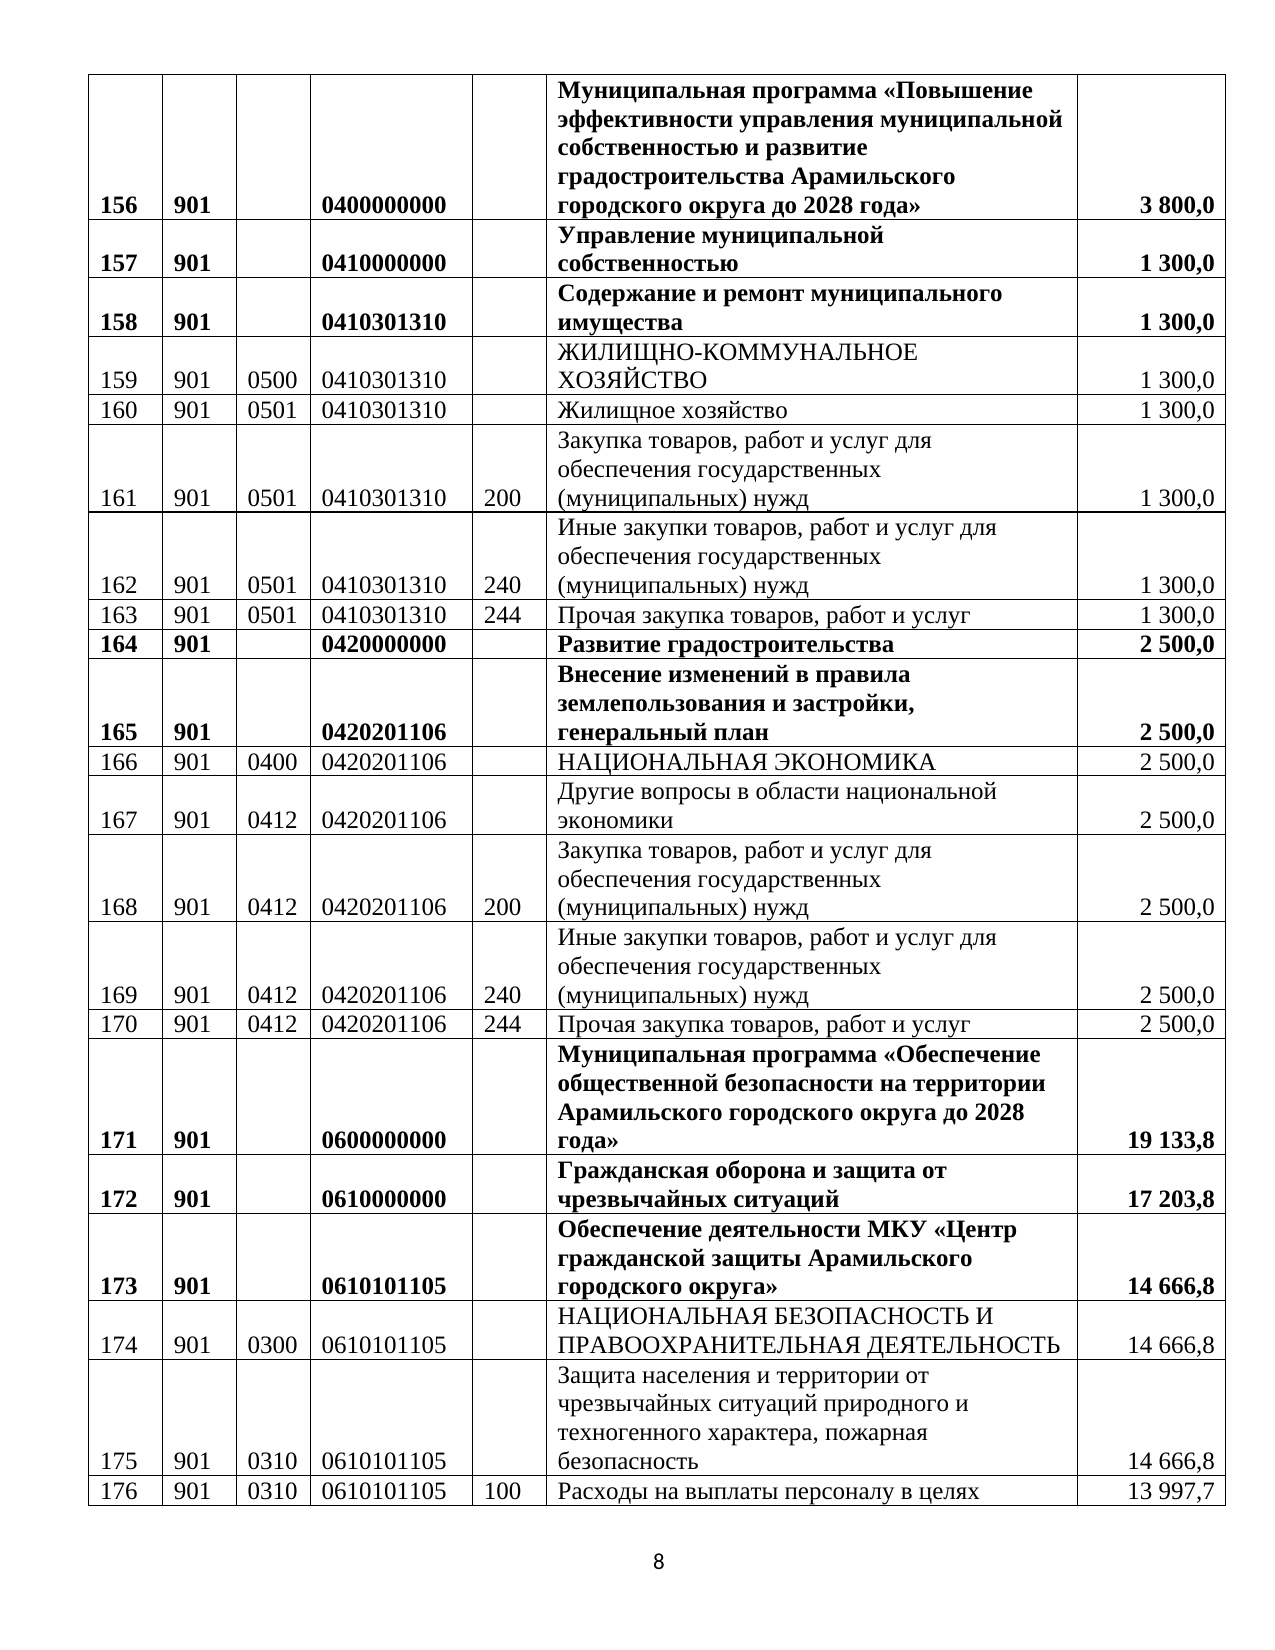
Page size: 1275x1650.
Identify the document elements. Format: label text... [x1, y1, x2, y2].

table_cell 901 [163, 747, 236, 775]
table_cell 901 [163, 75, 236, 219]
table_cell [473, 337, 546, 394]
table_cell НАЦИОНАЛЬНАЯ БЕЗОПАСНОСТЬ И ПРАВООХРАНИТЕЛЬНАЯ ДЕЯТЕЛЬНОСТЬ [547, 1301, 1077, 1359]
table_cell 0412 [237, 1010, 310, 1038]
table_cell [473, 395, 546, 424]
table_cell 0410000000 [311, 220, 472, 277]
table_cell 901 [163, 1301, 236, 1359]
table_cell 159 [89, 337, 162, 394]
table_cell 901 [163, 835, 236, 921]
table_cell 901 [163, 278, 236, 336]
table_cell 160 [89, 395, 162, 424]
table_cell 13 997,7 [1078, 1476, 1225, 1504]
table_cell 163 [89, 600, 162, 628]
table_cell 2 500,0 [1078, 1010, 1225, 1038]
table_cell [547, 1476, 1077, 1504]
table_cell 0400000000 [311, 75, 472, 219]
table_cell 1 300,0 [1078, 513, 1225, 599]
table_cell 0500 [237, 337, 310, 394]
table_cell 164 [89, 630, 162, 658]
table_cell 0412 [237, 835, 310, 921]
table_cell Муниципальная программа «Повышение эффективности управления муниципальной собственностью и развитие градостроительства Арамильского городского округа до 2028 года» [547, 75, 1077, 219]
table_cell 0420201106 [311, 835, 472, 921]
table_cell 1 300,0 [1078, 395, 1225, 424]
table_cell 0410301310 [311, 395, 472, 424]
table_cell НАЦИОНАЛЬНАЯ ЭКОНОМИКА [547, 747, 1077, 775]
table_cell 166 [89, 747, 162, 775]
table_cell [473, 1301, 546, 1359]
table_cell Жилищное хозяйство [547, 395, 1077, 424]
table_cell 901 [163, 1155, 236, 1213]
table_cell 0400 [237, 747, 310, 775]
table_cell 2 500,0 [1078, 835, 1225, 921]
table_cell 0310 [237, 1360, 310, 1475]
table_cell 167 [89, 776, 162, 834]
table_cell 162 [89, 513, 162, 599]
table_cell Иные закупки товаров, работ и услуг для обеспечения государственных (муниципальных) нужд [547, 922, 1077, 1008]
table_cell [237, 630, 310, 658]
table_cell 100 [473, 1476, 546, 1504]
table_cell [237, 1214, 310, 1300]
table_cell Обеспечение деятельности МКУ «Центр гражданской защиты Арамильского городского округа» [547, 1214, 1077, 1300]
table_cell 0501 [237, 600, 310, 628]
table_cell 161 [89, 425, 162, 511]
table_cell 3 800,0 [1078, 75, 1225, 219]
table_cell 244 [473, 600, 546, 628]
table_cell Внесение изменений в правила землепользования и застройки, генеральный план [547, 659, 1077, 746]
table_cell Развитие градостроительства [547, 630, 1077, 658]
table_cell 0420201106 [311, 776, 472, 834]
table_cell 244 [473, 1010, 546, 1038]
table_cell Другие вопросы в области национальной экономики [547, 776, 1077, 834]
table_cell ЖИЛИЩНО-КОММУНАЛЬНОЕ ХОЗЯЙСТВО [547, 337, 1077, 394]
table_cell 901 [163, 659, 236, 746]
table_cell 901 [163, 425, 236, 511]
table_cell 901 [163, 630, 236, 658]
table_cell [237, 1039, 310, 1154]
table_cell 1 300,0 [1078, 220, 1225, 277]
table_cell 200 [473, 835, 546, 921]
table_cell 0420201106 [311, 659, 472, 746]
table_cell [473, 747, 546, 775]
table_cell [473, 1214, 546, 1300]
table_cell Управление муниципальной собственностью [547, 220, 1077, 277]
table_cell 0310 [237, 1476, 310, 1504]
table_cell 901 [163, 1010, 236, 1038]
table_cell 157 [89, 220, 162, 277]
table_cell [473, 1039, 546, 1154]
table_cell 14 666,8 [1078, 1214, 1225, 1300]
table_cell 0610101105 [311, 1214, 472, 1300]
table_cell 2 500,0 [1078, 747, 1225, 775]
table_cell [473, 220, 546, 277]
table_cell 901 [163, 395, 236, 424]
table_cell 173 [89, 1214, 162, 1300]
table_cell [473, 278, 546, 336]
table_cell [237, 659, 310, 746]
table_cell 901 [163, 513, 236, 599]
table_cell Муниципальная программа «Обеспечение общественной безопасности на территории Арамильского городского округа до 2028 года» [547, 1039, 1077, 1154]
table_cell 901 [163, 1476, 236, 1504]
table_cell 14 666,8 [1078, 1301, 1225, 1359]
table_cell 170 [89, 1010, 162, 1038]
table_cell Гражданская оборона и защита от чрезвычайных ситуаций [547, 1155, 1077, 1213]
table_cell 176 [89, 1476, 162, 1504]
table_cell 2 500,0 [1078, 776, 1225, 834]
table_cell 174 [89, 1301, 162, 1359]
table_cell 0300 [237, 1301, 310, 1359]
table_cell 2 500,0 [1078, 659, 1225, 746]
table_cell 17 203,8 [1078, 1155, 1225, 1213]
table_cell 901 [163, 1214, 236, 1300]
table_cell 0410301310 [311, 278, 472, 336]
table_cell 1 300,0 [1078, 278, 1225, 336]
table_cell 19 133,8 [1078, 1039, 1225, 1154]
table_cell 0412 [237, 922, 310, 1008]
table_cell [473, 630, 546, 658]
table_cell 901 [163, 220, 236, 277]
table_cell 0600000000 [311, 1039, 472, 1154]
table_cell 158 [89, 278, 162, 336]
table_cell 0410301310 [311, 337, 472, 394]
table_cell [237, 1155, 310, 1213]
table_cell Закупка товаров, работ и услуг для обеспечения государственных (муниципальных) нужд [547, 425, 1077, 511]
table_cell 2 500,0 [1078, 630, 1225, 658]
table_cell 0501 [237, 395, 310, 424]
table_cell [237, 278, 310, 336]
table_cell [237, 75, 310, 219]
table_cell 0420201106 [311, 747, 472, 775]
table_cell 0412 [237, 776, 310, 834]
table_cell 0410301310 [311, 425, 472, 511]
table_cell Прочая закупка товаров, работ и услуг [547, 600, 1077, 628]
table_cell 901 [163, 337, 236, 394]
table_cell 168 [89, 835, 162, 921]
table_cell [473, 659, 546, 746]
table_cell 169 [89, 922, 162, 1008]
table_cell 0610101105 [311, 1360, 472, 1475]
table_cell Содержание и ремонт муниципального имущества [547, 278, 1077, 336]
table_cell 901 [163, 922, 236, 1008]
table_cell [473, 75, 546, 219]
table_cell 240 [473, 922, 546, 1008]
table_cell 0420000000 [311, 630, 472, 658]
table_cell 171 [89, 1039, 162, 1154]
table_cell 14 666,8 [1078, 1360, 1225, 1475]
table_cell 1 300,0 [1078, 600, 1225, 628]
table_cell 0420201106 [311, 922, 472, 1008]
table_cell 1 300,0 [1078, 425, 1225, 511]
table_cell Защита населения и территории от чрезвычайных ситуаций природного и техногенного характера, пожарная безопасность [547, 1360, 1077, 1475]
table_cell 901 [163, 1360, 236, 1475]
table_cell Закупка товаров, работ и услуг для обеспечения государственных (муниципальных) нужд [547, 835, 1077, 921]
table_cell Прочая закупка товаров, работ и услуг [547, 1010, 1077, 1038]
table_cell 901 [163, 600, 236, 628]
table_cell [473, 1360, 546, 1475]
table_cell 2 500,0 [1078, 922, 1225, 1008]
table_cell [473, 1155, 546, 1213]
table_cell 156 [89, 75, 162, 219]
table_cell Иные закупки товаров, работ и услуг для обеспечения государственных (муниципальных) нужд [547, 513, 1077, 599]
table_cell 172 [89, 1155, 162, 1213]
table_cell 0610101105 [311, 1476, 472, 1504]
table_cell 175 [89, 1360, 162, 1475]
table_cell 1 300,0 [1078, 337, 1225, 394]
table_cell 0610000000 [311, 1155, 472, 1213]
table_cell 901 [163, 776, 236, 834]
table_cell 0420201106 [311, 1010, 472, 1038]
table_cell 0410301310 [311, 513, 472, 599]
table_cell 0410301310 [311, 600, 472, 628]
table_cell 165 [89, 659, 162, 746]
table_cell 0501 [237, 425, 310, 511]
table_cell 0610101105 [311, 1301, 472, 1359]
table_cell 200 [473, 425, 546, 511]
table_cell 901 [163, 1039, 236, 1154]
table_cell 240 [473, 513, 546, 599]
table_cell [473, 776, 546, 834]
table_cell [237, 220, 310, 277]
table_cell 0501 [237, 513, 310, 599]
